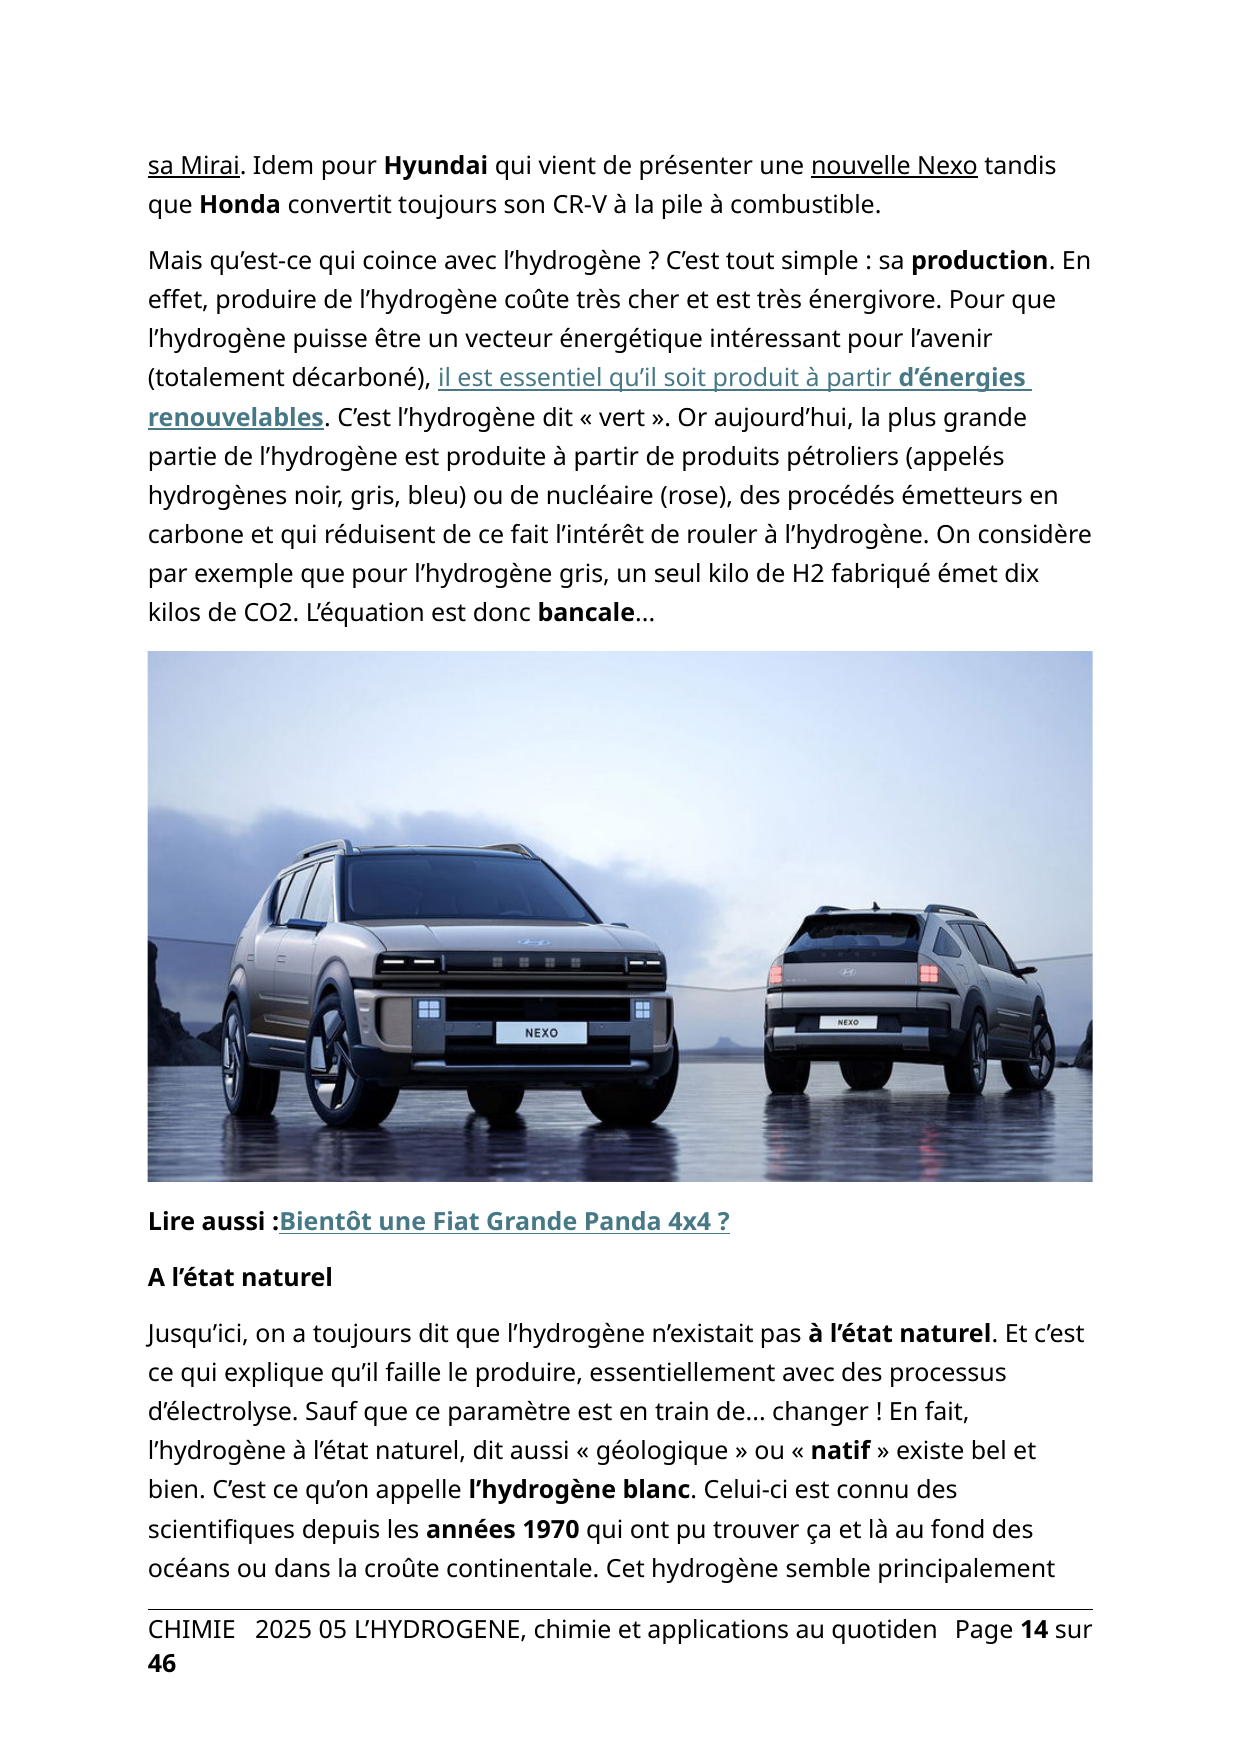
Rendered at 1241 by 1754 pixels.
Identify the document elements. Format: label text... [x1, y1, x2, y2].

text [148, 148, 1093, 221]
text A l’état naturel [148, 1259, 1093, 1294]
picture [147, 651, 1093, 1182]
text Lire aussi :Bientôt une Fiat Grande Panda 4x4 ? [148, 1204, 1093, 1238]
text Mais qu’est-ce qui coince avec l’hydrogène ? C’est tout simple : sa production. En effet, produire de l’hydrogène coûte très cher et est très énergivore. Pour que l’hydrogène puisse être un vecteur énergétique intéressant pour l’avenir (totalement décarboné), il est essentiel qu’il soit produit à partir d’énergies renouvelables. C’est l’hydrogène dit « vert ». Or aujourd’hui, la plus grande partie de l’hydrogène est produite à partir de produits pétroliers (appelés hydrogènes noir, gris, bleu) ou de nucléaire (rose), des procédés émetteurs en carbone et qui réduisent de ce fait l’intérêt de rouler à l’hydrogène. On considère par exemple que pour l’hydrogène gris, un seul kilo de H2 fabriqué émet dix kilos de CO2. L’équation est donc bancale... [148, 243, 1093, 629]
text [148, 1315, 1093, 1584]
